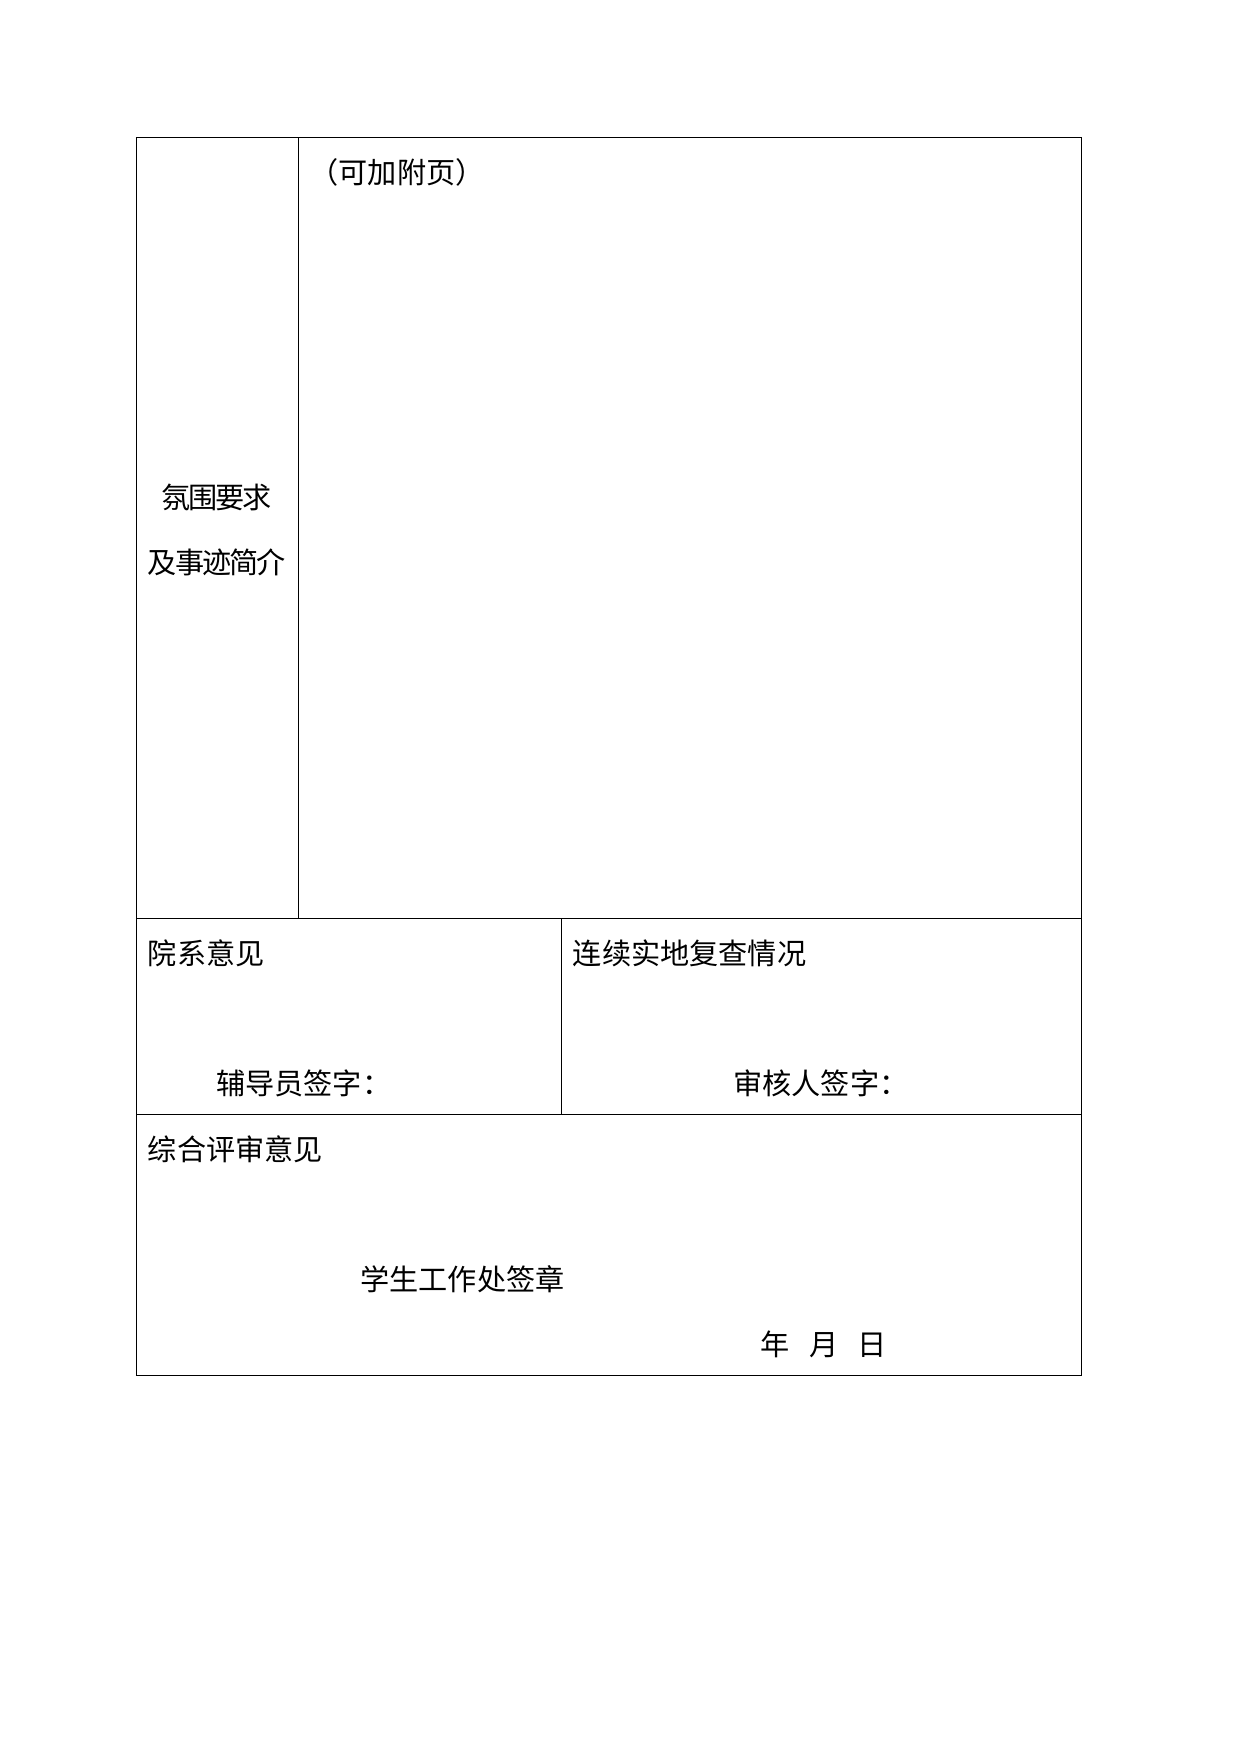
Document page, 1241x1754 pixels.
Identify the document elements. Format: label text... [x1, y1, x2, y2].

table_cell 连续实地复查情况 审核人签字： [562, 919, 1081, 1114]
table_cell （可加附页） [299, 138, 1081, 918]
table_cell 氛围要求 及事迹简介 [137, 138, 298, 918]
table_cell 院系意见 辅导员签字： [137, 919, 561, 1114]
table_cell 综合评审意见 学生工作处签章 年 月 日 [137, 1115, 1081, 1375]
